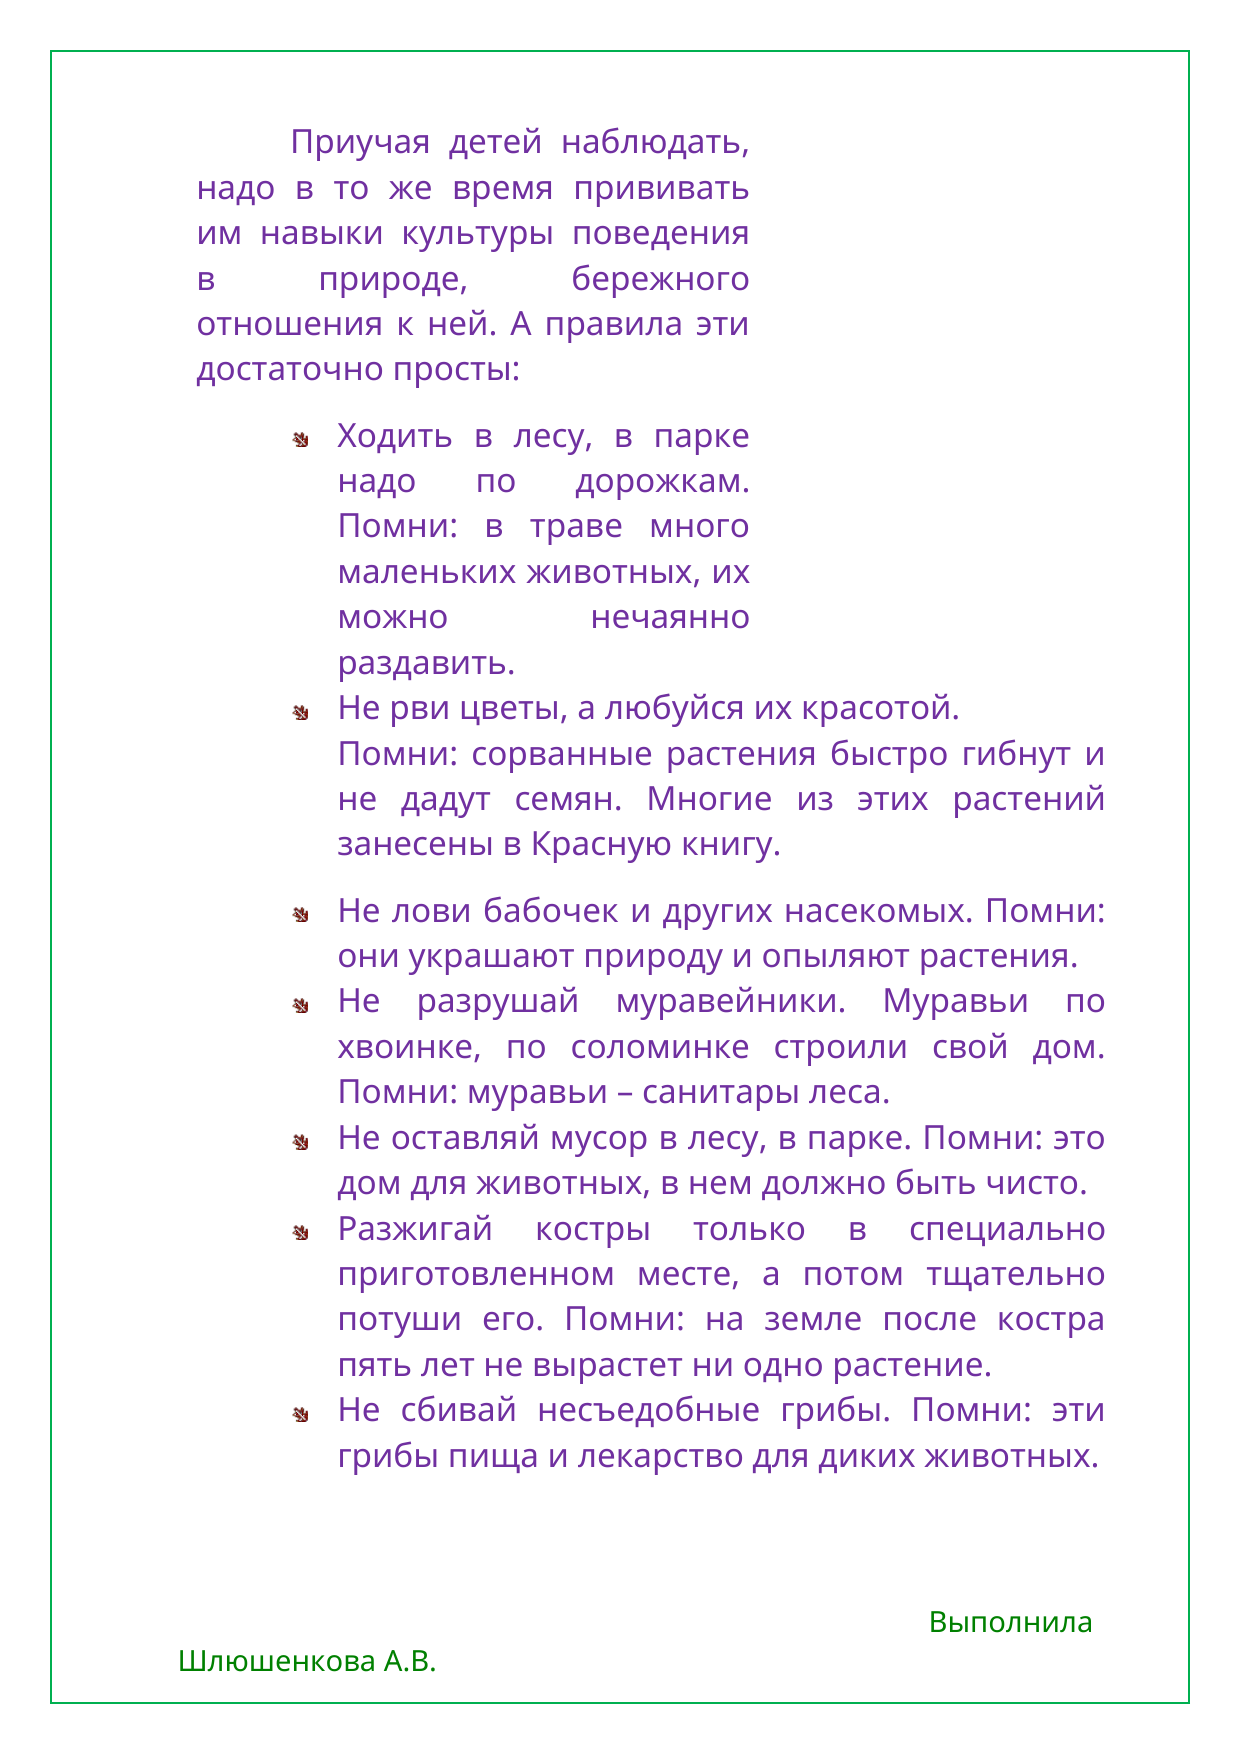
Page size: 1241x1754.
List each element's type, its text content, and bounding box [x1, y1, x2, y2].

text Помни: сорванные растения быстро гибнут и не дадут семян. Многие из этих растений занесены в Красную книгу. [337, 729, 1107, 866]
picture [290, 996, 308, 1013]
list Ходить в лесу, в парке надо по дорожкам. Помни: в траве много маленьких животных, их можно нечаянно раздавить. [290, 411, 750, 684]
list Не разрушай муравейники. Муравьи по хвоинке, по соломинке строили свой дом. Помни: муравьи – санитары леса. [290, 977, 1107, 1113]
list Не лови бабочек и других насекомых. Помни: они украшают природу и опыляют растения. [290, 886, 1107, 977]
text Приучая детей наблюдать, надо в то же время прививать им навыки культуры поведения в природе, бережного отношения к ней. А правила эти достаточно просты: [196, 118, 750, 391]
picture [290, 1405, 308, 1422]
list Разжигай костры только в специально приготовленном месте, а потом тщательно потуши его. Помни: на земле после костра пять лет не вырастет ни одно растение. [290, 1204, 1107, 1386]
picture [290, 703, 308, 720]
picture [290, 1132, 308, 1150]
list Не оставляй мусор в лесу, в парке. Помни: это дом для животных, в нем должно быть чисто. [290, 1113, 1107, 1204]
picture [290, 1223, 308, 1240]
list Не сбивай несъедобные грибы. Помни: эти грибы пища и лекарство для диких животных. [290, 1386, 1107, 1477]
picture [290, 905, 308, 922]
list Не рви цветы, а любуйся их красотой. [290, 684, 1107, 729]
picture [290, 430, 308, 447]
